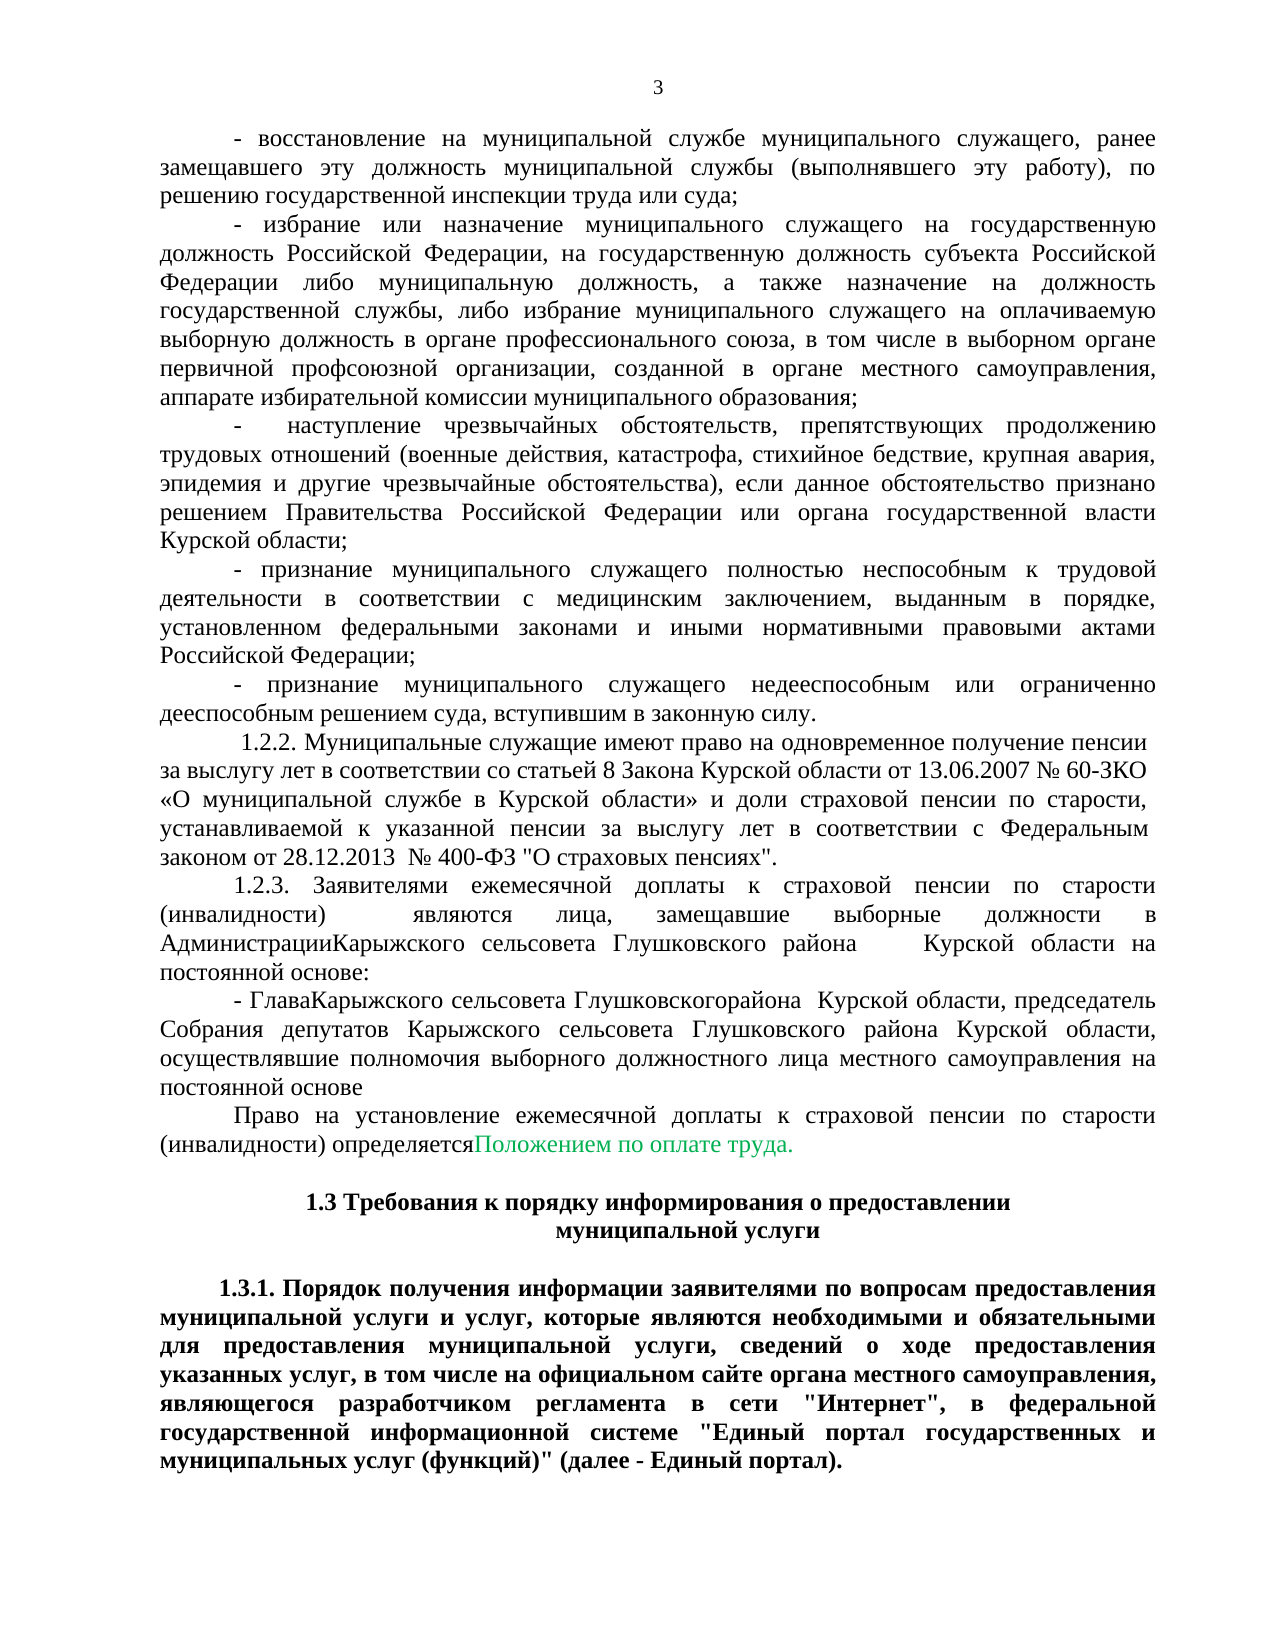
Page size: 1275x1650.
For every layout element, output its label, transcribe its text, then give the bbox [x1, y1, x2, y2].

text - признание муниципального служащего недееспособным или ограниченно дееспособным решением суда, вступившим в законную силу. [159, 669, 1157, 727]
text - восстановление на муниципальной службе муниципального служащего, ранее замещавшего эту должность муниципальной службы (выполнявшего эту работу), по решению государственной инспекции труда или суда; [159, 123, 1157, 209]
text Право на установление ежемесячной доплаты к страховой пенсии по старости (инвалидности) определяетсяПоложением по оплате труда. [159, 1101, 1157, 1158]
text - наступление чрезвычайных обстоятельств, препятствующих продолжению трудовых отношений (военные действия, катастрофа, стихийное бедствие, крупная авария, эпидемия и другие чрезвычайные обстоятельства), если данное обстоятельство признано решением Правительства Российской Федерации или органа государственной власти Курской области; [159, 411, 1157, 554]
text - избрание или назначение муниципального служащего на государственную должность Российской Федерации, на государственную должность субъекта Российской Федерации либо муниципальную должность, а также назначение на должность государственной службы, либо избрание муниципального служащего на оплачиваемую выборную должность в органе профессионального союза, в том числе в выборном органе первичной профсоюзной организации, созданной в органе местного самоуправления, аппарате избирательной комиссии муниципального образования; [159, 209, 1157, 411]
text - признание муниципального служащего полностью неспособным к трудовой деятельности в соответствии с медицинским заключением, выданным в порядке, установленном федеральными законами и иными нормативными правовыми актами Российской Федерации; [159, 554, 1157, 669]
text - ГлаваКарыжского сельсовета Глушковскогорайона Курской области, председатель Собрания депутатов Карыжского сельсовета Глушковского района Курской области, осуществлявшие полномочия выборного должностного лица местного самоуправления на постоянной основе [159, 986, 1157, 1101]
text 1.2.2. Муниципальные служащие имеют право на одновременное получение пенсии за выслугу лет в соответствии со статьей 8 Закона Курской области от 13.06.2007 № 60-ЗКО «О муниципальной службе в Курской области» и доли страховой пенсии по старости, устанавливаемой к указанной пенсии за выслугу лет в соответствии с Федеральным законом от 28.12.2013 № 400-ФЗ "О страховых пенсиях". [159, 727, 1148, 871]
text 1.3 Требования к порядку информирования о предоставлении [159, 1187, 1157, 1216]
text 1.2.3. Заявителями ежемесячной доплаты к страховой пенсии по старости (инвалидности) являются лица, замещавшие выборные должности в АдминистрацииКарыжского сельсовета Глушковского района Курской области на постоянной основе: [159, 871, 1157, 986]
text муниципальной услуги [159, 1216, 1157, 1244]
text 1.3.1. Порядок получения информации заявителями по вопросам предоставления муниципальной услуги и услуг, которые являются необходимыми и обязательными для предоставления муниципальной услуги, сведений о ходе предоставления указанных услуг, в том числе на официальном сайте органа местного самоуправления, являющегося разработчиком регламента в сети "Интернет", в федеральной государственной информационной системе "Единый портал государственных и муниципальных услуг (функций)" (далее - Единый портал). [159, 1273, 1157, 1474]
